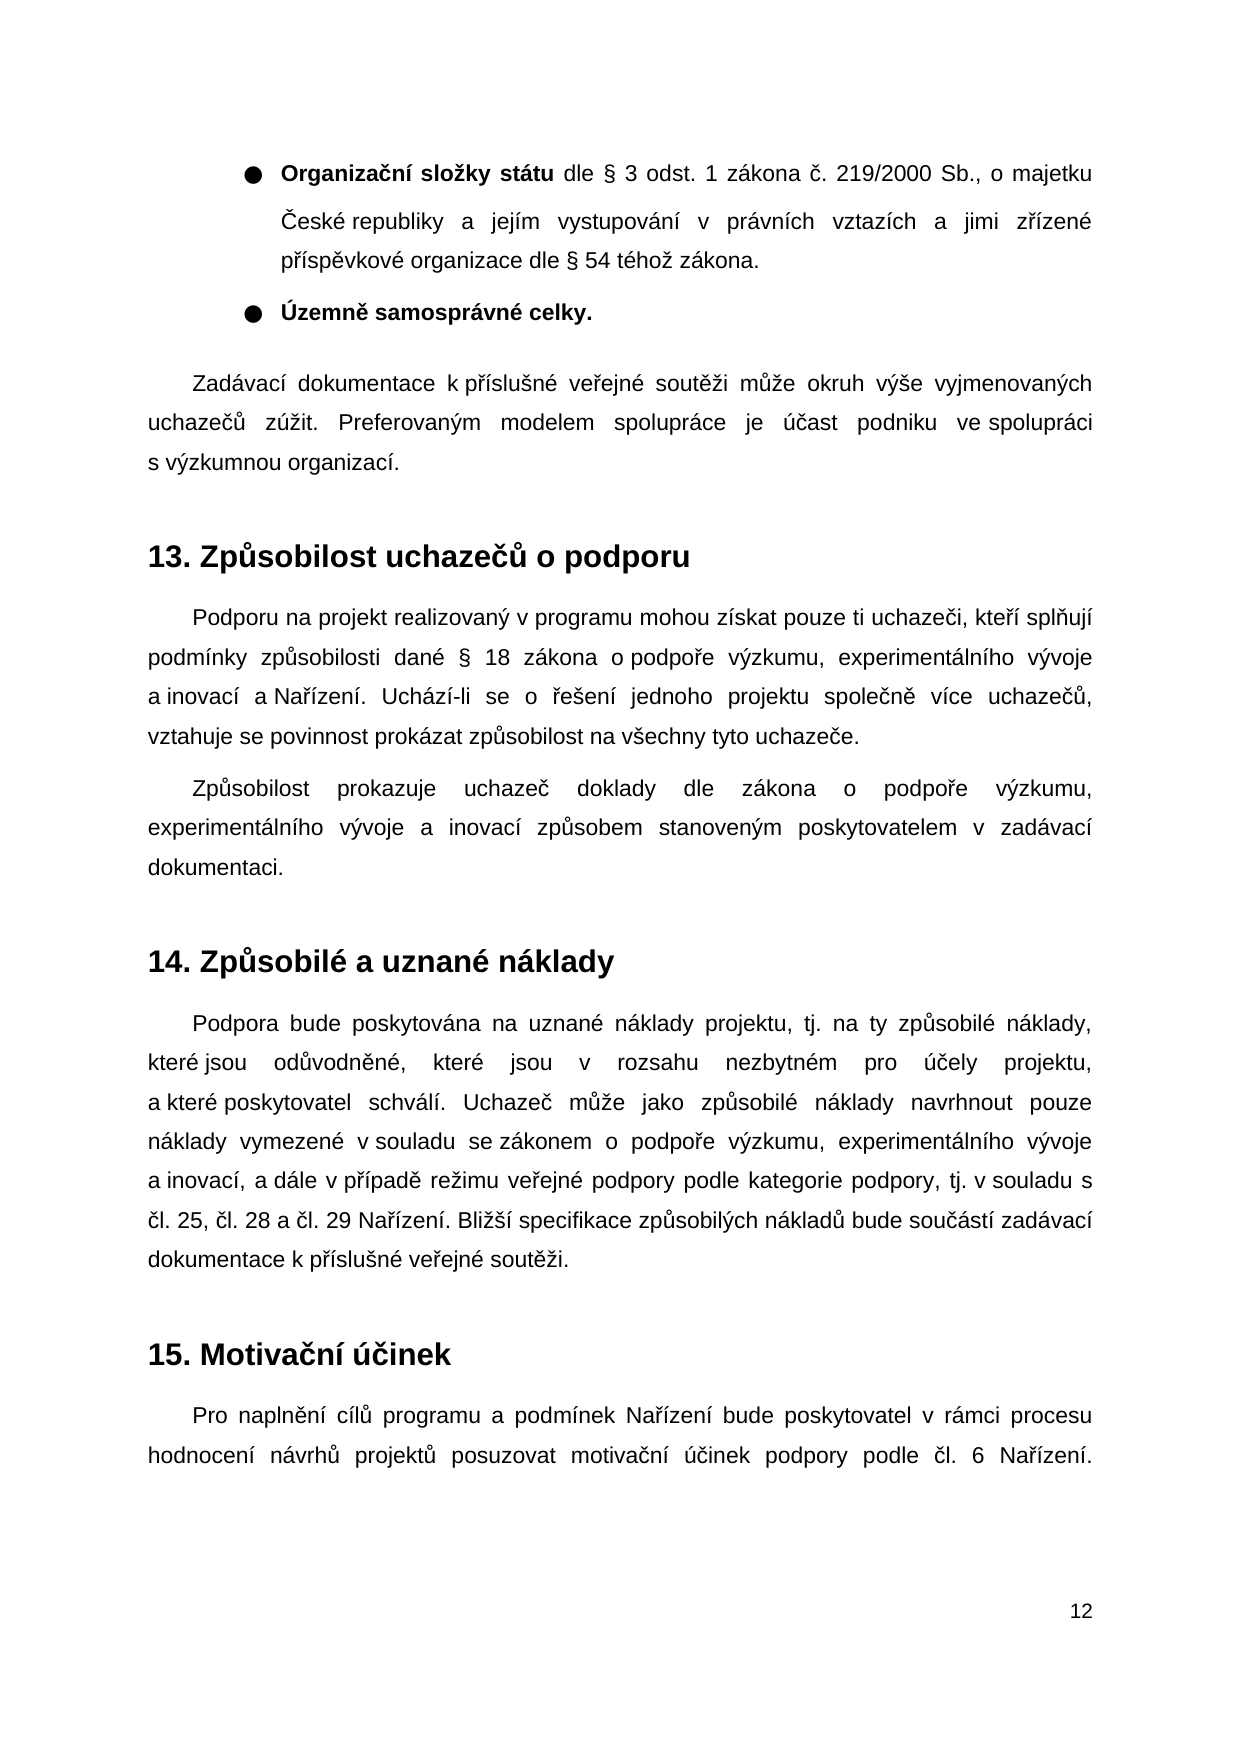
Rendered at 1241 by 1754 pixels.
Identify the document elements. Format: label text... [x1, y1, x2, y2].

list Organizační složky státu dle § 3 odst. 1 zákona č. 219/2000 Sb., o majetku České republiky a jejím vystupování v právních vztazích a jimi zřízené příspěvkové organizace dle § 54 téhož zákona. [243, 148, 1093, 273]
text Zadávací dokumentace k příslušné veřejné soutěži může okruh výše vyjmenovaných uchazečů zúžit. Preferovaným modelem spolupráce je účast podniku ve spolupráci s výzkumnou organizací. [148, 369, 1093, 475]
list Územně samosprávné celky. [243, 287, 1093, 334]
text 14. Způsobilé a uznané náklady [148, 943, 1093, 979]
text Podporu na projekt realizovaný v programu mohou získat pouze ti uchazeči, kteří splňují podmínky způsobilosti dané § 18 zákona o podpoře výzkumu, experimentálního vývoje a inovací a Nařízení. Uchází-li se o řešení jednoho projektu společně více uchazečů, vztahuje se povinnost prokázat způsobilost na všechny tyto uchazeče. [148, 604, 1093, 749]
text Podpora bude poskytována na uznané náklady projektu, tj. na ty způsobilé náklady, které jsou odůvodněné, které jsou v rozsahu nezbytném pro účely projektu, a které poskytovatel schválí. Uchazeč může jako způsobilé náklady navrhnout pouze náklady vymezené v souladu se zákonem o podpoře výzkumu, experimentálního vývoje a inovací, a dále v případě režimu veřejné podpory podle kategorie podpory, tj. v souladu s čl. 25, čl. 28 a čl. 29 Nařízení. Bližší specifikace způsobilých nákladů bude součástí zadávací dokumentace k příslušné veřejné soutěži. [148, 1009, 1093, 1273]
text 13. Způsobilost uchazečů o podporu [148, 538, 1093, 574]
text Způsobilost prokazuje uchazeč doklady dle zákona o podpoře výzkumu, experimentálního vývoje a inovací způsobem stanoveným poskytovatelem v zadávací dokumentaci. [148, 775, 1093, 880]
text 15. Motivační účinek [148, 1336, 1093, 1372]
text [148, 1402, 1093, 1468]
